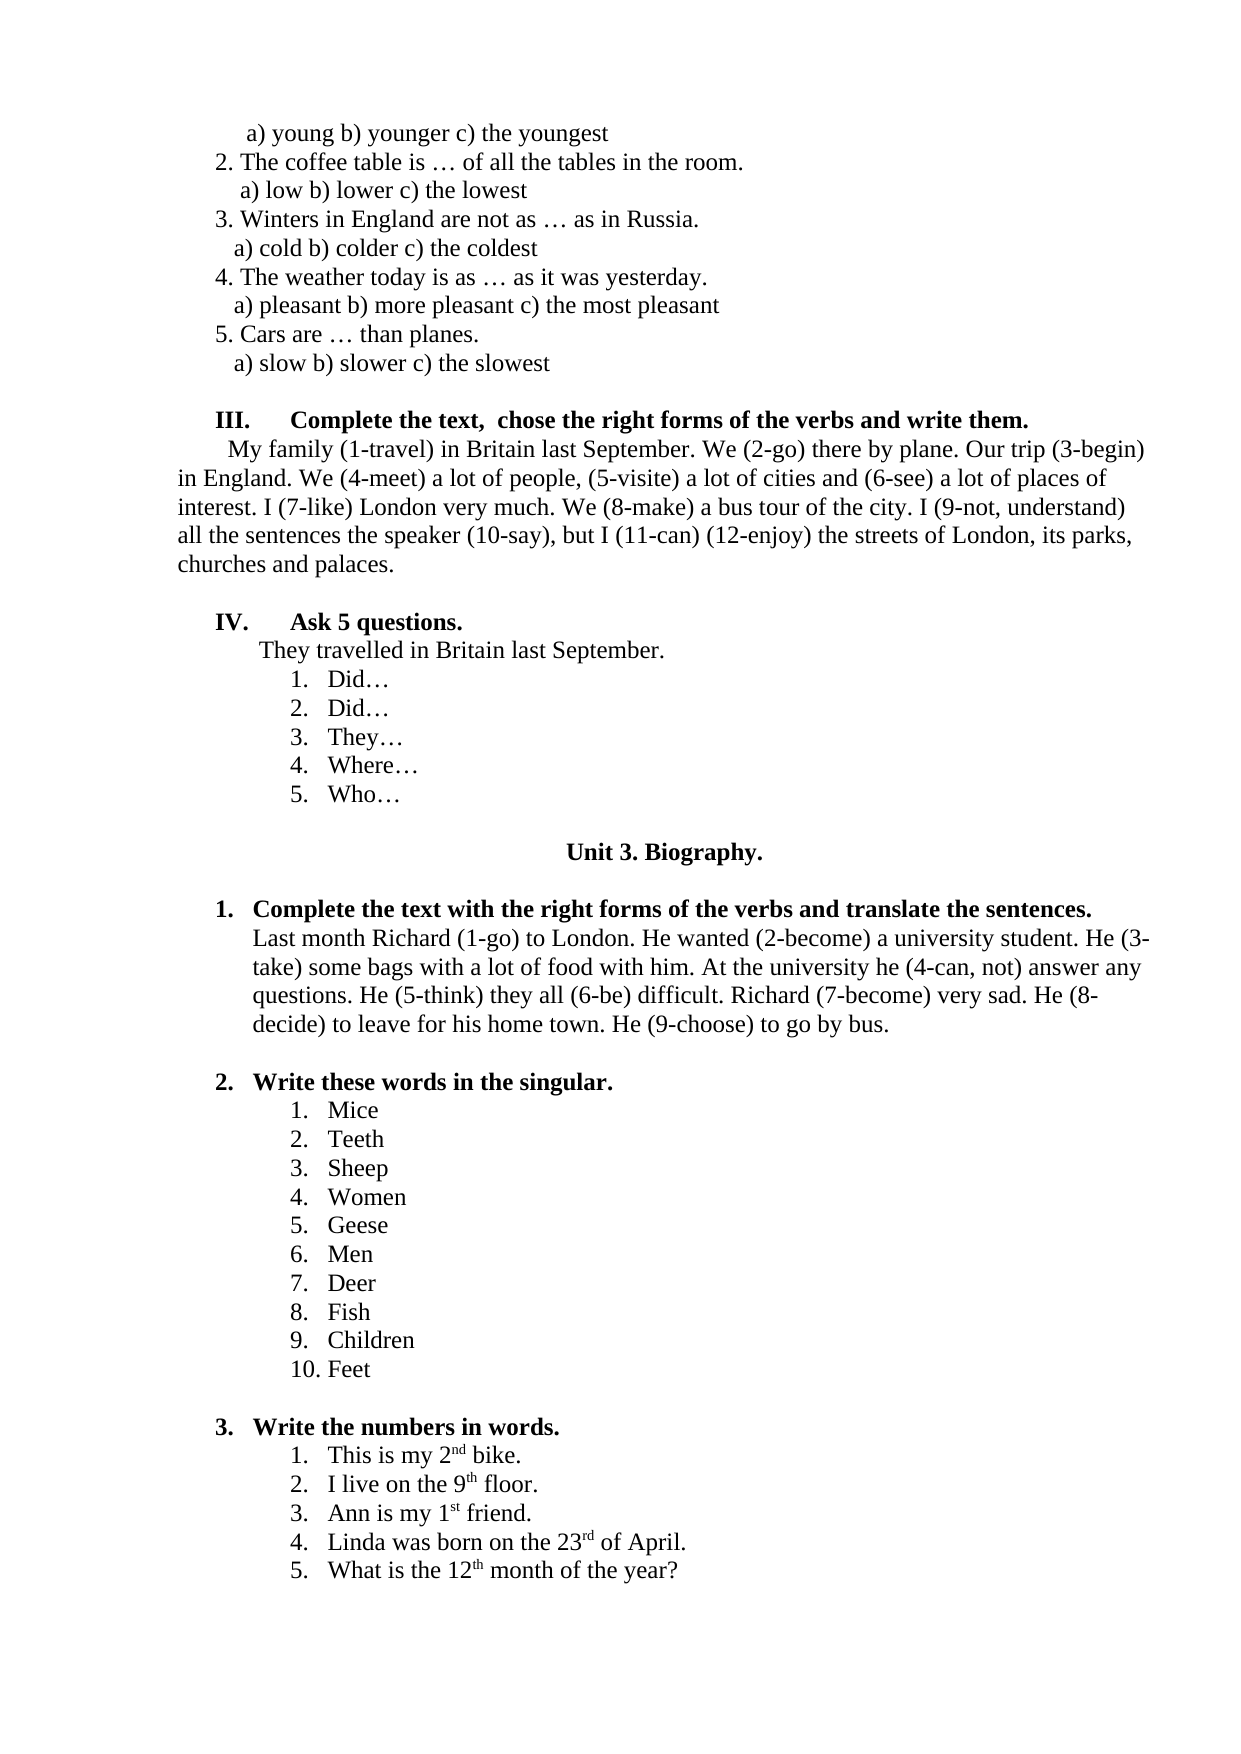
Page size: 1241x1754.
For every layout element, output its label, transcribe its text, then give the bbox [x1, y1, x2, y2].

list Linda was born on the 23rd of April. [290, 1527, 1152, 1556]
list Who… [290, 779, 1152, 808]
list Write these words in the singular. [215, 1067, 1152, 1096]
list What is the 12th month of the year? [290, 1556, 1152, 1584]
text 4. The weather today is as … as it was yesterday. [177, 262, 1152, 291]
text a) low b) lower c) the lowest [177, 176, 1152, 204]
list Feet [290, 1354, 1152, 1383]
text They travelled in Britain last September. [252, 636, 1152, 664]
text Unit 3. Biography. [177, 837, 1152, 866]
list Write the numbers in words. [215, 1412, 1152, 1441]
text 2. The coffee table is … of all the tables in the room. [177, 147, 1152, 176]
list Men [290, 1239, 1152, 1268]
text My family (1-travel) in Britain last September. We (2-go) there by plane. Our trip (3-begin) in England. We (4-meet) a lot of people, (5-visite) a lot of cities and (6-see) a lot of places of interest. I (7-like) London very much. We (8-make) a bus tour of the city. I (9-not, understand) all the sentences the speaker (10-say), but I (11-can) (12-enjoy) the streets of London, its parks, churches and palaces. [177, 434, 1152, 578]
text 3. Winters in England are not as … as in Russia. [177, 204, 1152, 233]
list Geese [290, 1211, 1152, 1239]
list Deer [290, 1268, 1152, 1297]
text a) cold b) colder c) the coldest [177, 233, 1152, 262]
list Did… [290, 693, 1152, 722]
list Where… [290, 751, 1152, 779]
list Ask 5 questions. [215, 607, 1152, 636]
list I live on the 9th floor. [290, 1469, 1152, 1498]
list Children [290, 1326, 1152, 1354]
list Complete the text with the right forms of the verbs and translate the sentences. [215, 894, 1152, 923]
list Teeth [290, 1124, 1152, 1153]
list Mice [290, 1096, 1152, 1124]
text 5. Cars are … than planes. [177, 319, 1152, 348]
text a) slow b) slower c) the slowest [177, 348, 1152, 377]
list Sheep [290, 1153, 1152, 1182]
list This is my 2nd bike. [290, 1441, 1152, 1469]
text a) young b) younger c) the youngest [177, 118, 1152, 147]
list Complete the text, chose the right forms of the verbs and write them. [215, 406, 1152, 434]
list Fish [290, 1297, 1152, 1326]
text a) pleasant b) more pleasant c) the most pleasant [177, 291, 1152, 319]
text Last month Richard (1-go) to London. He wanted (2-become) a university student. He (3-take) some bags with a lot of food with him. At the university he (4-can, not) answer any questions. He (5-think) they all (6-be) difficult. Richard (7-become) very sad. He (8-decide) to leave for his home town. He (9-choose) to go by bus. [252, 923, 1152, 1038]
list Did… [290, 664, 1152, 693]
list Women [290, 1182, 1152, 1211]
list They… [290, 722, 1152, 751]
list Ann is my 1st friend. [290, 1498, 1152, 1527]
